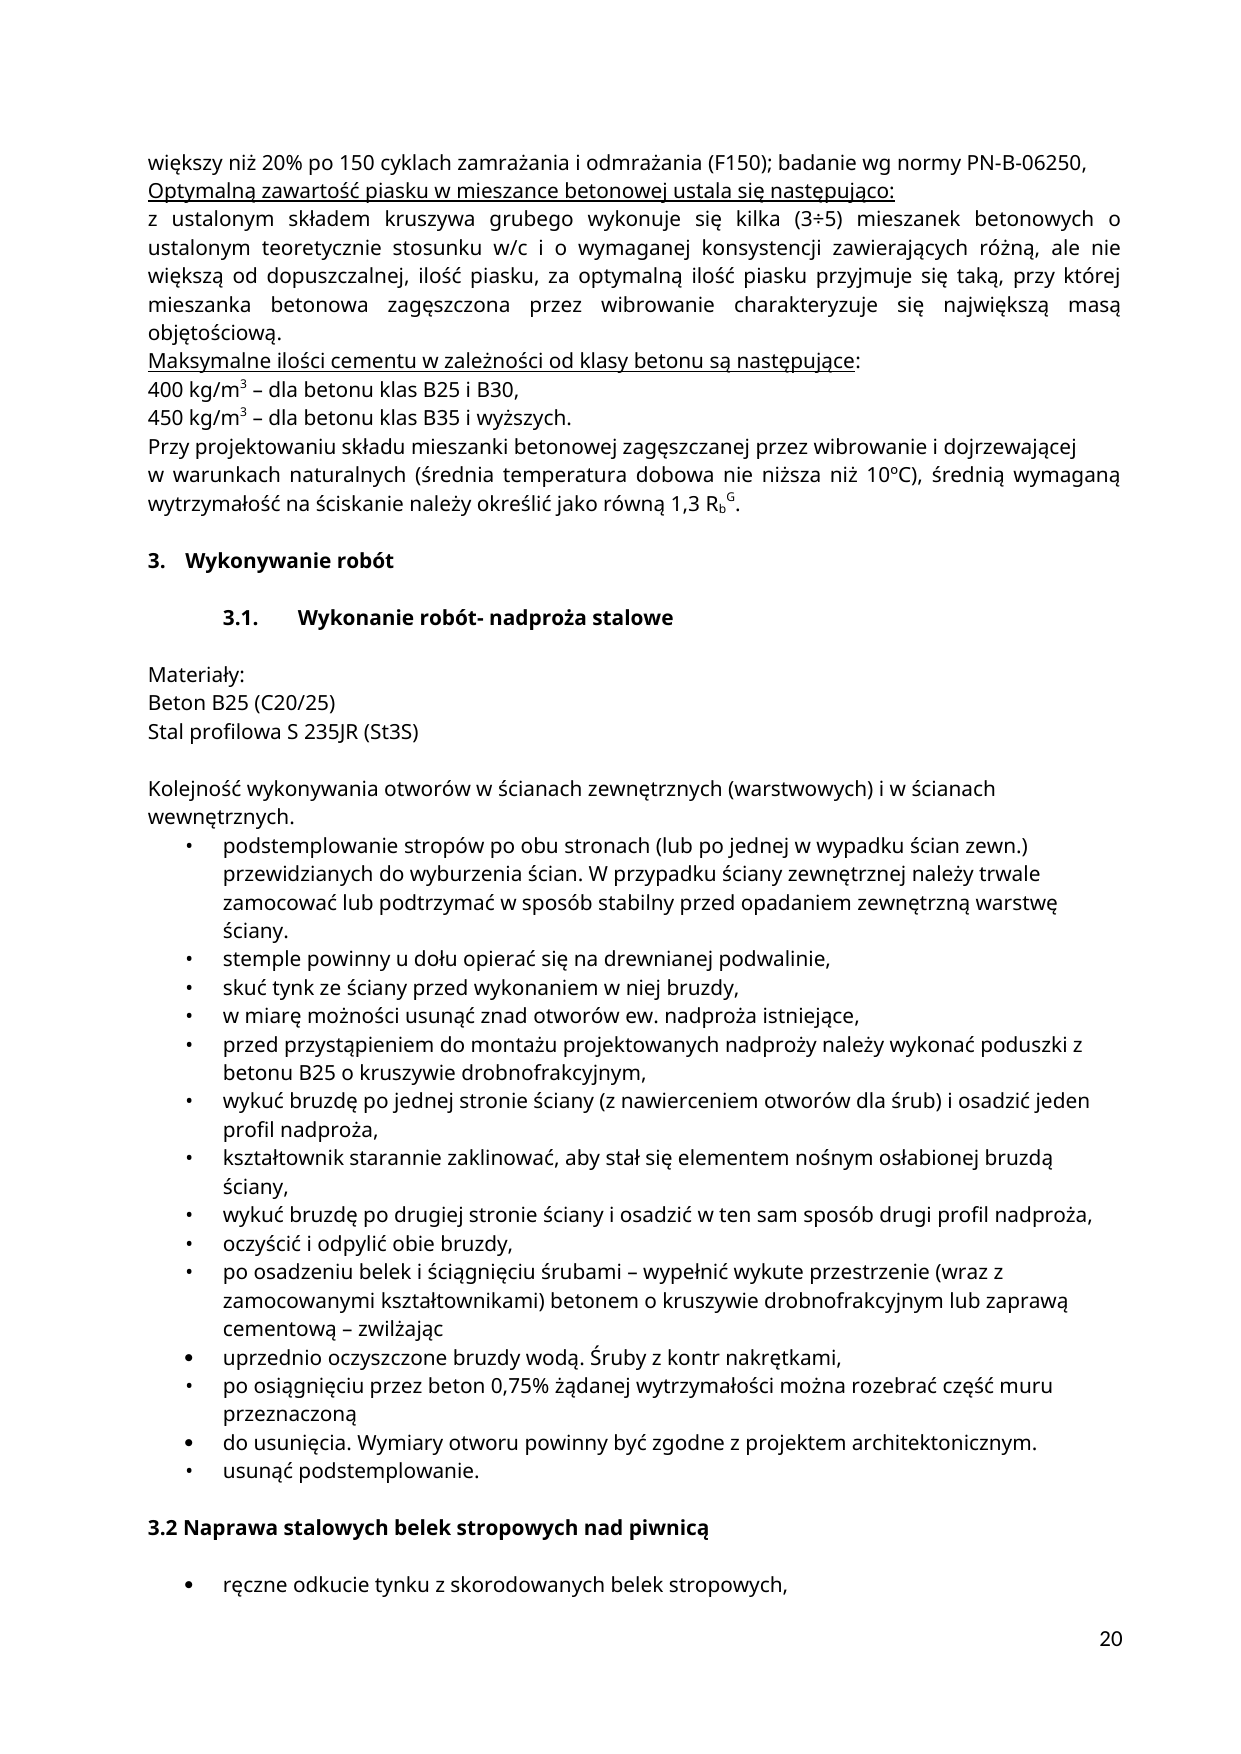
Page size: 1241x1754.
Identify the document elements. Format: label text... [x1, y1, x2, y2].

list kształtownik starannie zaklinować, aby stał się elementem nośnym osłabionej bruzdą ściany, [185, 1143, 1122, 1200]
text Kolejność wykonywania otworów w ścianach zewnętrznych (warstwowych) i w ścianach wewnętrznych. [148, 774, 1122, 831]
list usunąć podstemplowanie. [185, 1456, 1122, 1485]
list do usunięcia. Wymiary otworu powinny być zgodne z projektem architektonicznym. [185, 1428, 1122, 1456]
list stemple powinny u dołu opierać się na drewnianej podwalinie, [185, 944, 1122, 973]
list po osadzeniu belek i ściągnięciu śrubami – wypełnić wykute przestrzenie (wraz z zamocowanymi kształtownikami) betonem o kruszywie drobnofrakcyjnym lub zaprawą cementową – zwilżając [185, 1257, 1122, 1343]
list Wykonanie robót- nadproża stalowe [223, 603, 1122, 632]
text z ustalonym składem kruszywa grubego wykonuje się kilka (3÷5) mieszanek betonowych o ustalonym teoretycznie stosunku w/c i o wymaganej konsystencji zawierających różną, ale nie większą od dopuszczalnej, ilość piasku, za optymalną ilość piasku przyjmuje się taką, przy której mieszanka betonowa zagęszczona przez wibrowanie charakteryzuje się największą masą objętościową. [148, 204, 1122, 347]
list ręczne odkucie tynku z skorodowanych belek stropowych, [185, 1570, 1122, 1598]
list przed przystąpieniem do montażu projektowanych nadproży należy wykonać poduszki z betonu B25 o kruszywie drobnofrakcyjnym, [185, 1030, 1122, 1087]
list w miarę możności usunąć znad otworów ew. nadproża istniejące, [185, 1001, 1122, 1030]
text Beton B25 (C20/25) [148, 688, 1122, 717]
text Materiały: [148, 660, 1122, 688]
text Stal profilowa S 235JR (St3S) [148, 717, 1122, 745]
list po osiągnięciu przez beton 0,75% żądanej wytrzymałości można rozebrać część muru przeznaczoną [185, 1371, 1122, 1428]
text 3.2 Naprawa stalowych belek stropowych nad piwnicą [148, 1513, 1122, 1542]
text 450 kg/m3 – dla betonu klas B35 i wyższych. [148, 403, 1122, 432]
list wykuć bruzdę po jednej stronie ściany (z nawierceniem otworów dla śrub) i osadzić jeden profil nadproża, [185, 1087, 1122, 1143]
list Wykonywanie robót [148, 546, 1122, 574]
list uprzednio oczyszczone bruzdy wodą. Śruby z kontr nakrętkami, [185, 1343, 1122, 1371]
list oczyścić i odpylić obie bruzdy, [185, 1229, 1122, 1257]
text Optymalną zawartość piasku w mieszance betonowej ustala się następująco: [148, 176, 1122, 204]
text w warunkach naturalnych (średnia temperatura dobowa nie niższa niż 10ºC), średnią wymaganą wytrzymałość na ściskanie należy określić jako równą 1,3 RbG. [148, 460, 1122, 517]
text większy niż 20% po 150 cyklach zamrażania i odmrażania (F150); badanie wg normy PN-B-06250, [148, 148, 1122, 176]
text Maksymalne ilości cementu w zależności od klasy betonu są następujące: [148, 347, 1122, 375]
text Przy projektowaniu składu mieszanki betonowej zagęszczanej przez wibrowanie i dojrzewającej [148, 432, 1122, 460]
list skuć tynk ze ściany przed wykonaniem w niej bruzdy, [185, 973, 1122, 1001]
list wykuć bruzdę po drugiej stronie ściany i osadzić w ten sam sposób drugi profil nadproża, [185, 1200, 1122, 1229]
text 400 kg/m3 – dla betonu klas B25 i B30, [148, 375, 1122, 403]
list podstemplowanie stropów po obu stronach (lub po jednej w wypadku ścian zewn.) przewidzianych do wyburzenia ścian. W przypadku ściany zewnętrznej należy trwale zamocować lub podtrzymać w sposób stabilny przed opadaniem zewnętrzną warstwę ściany. [185, 831, 1122, 944]
